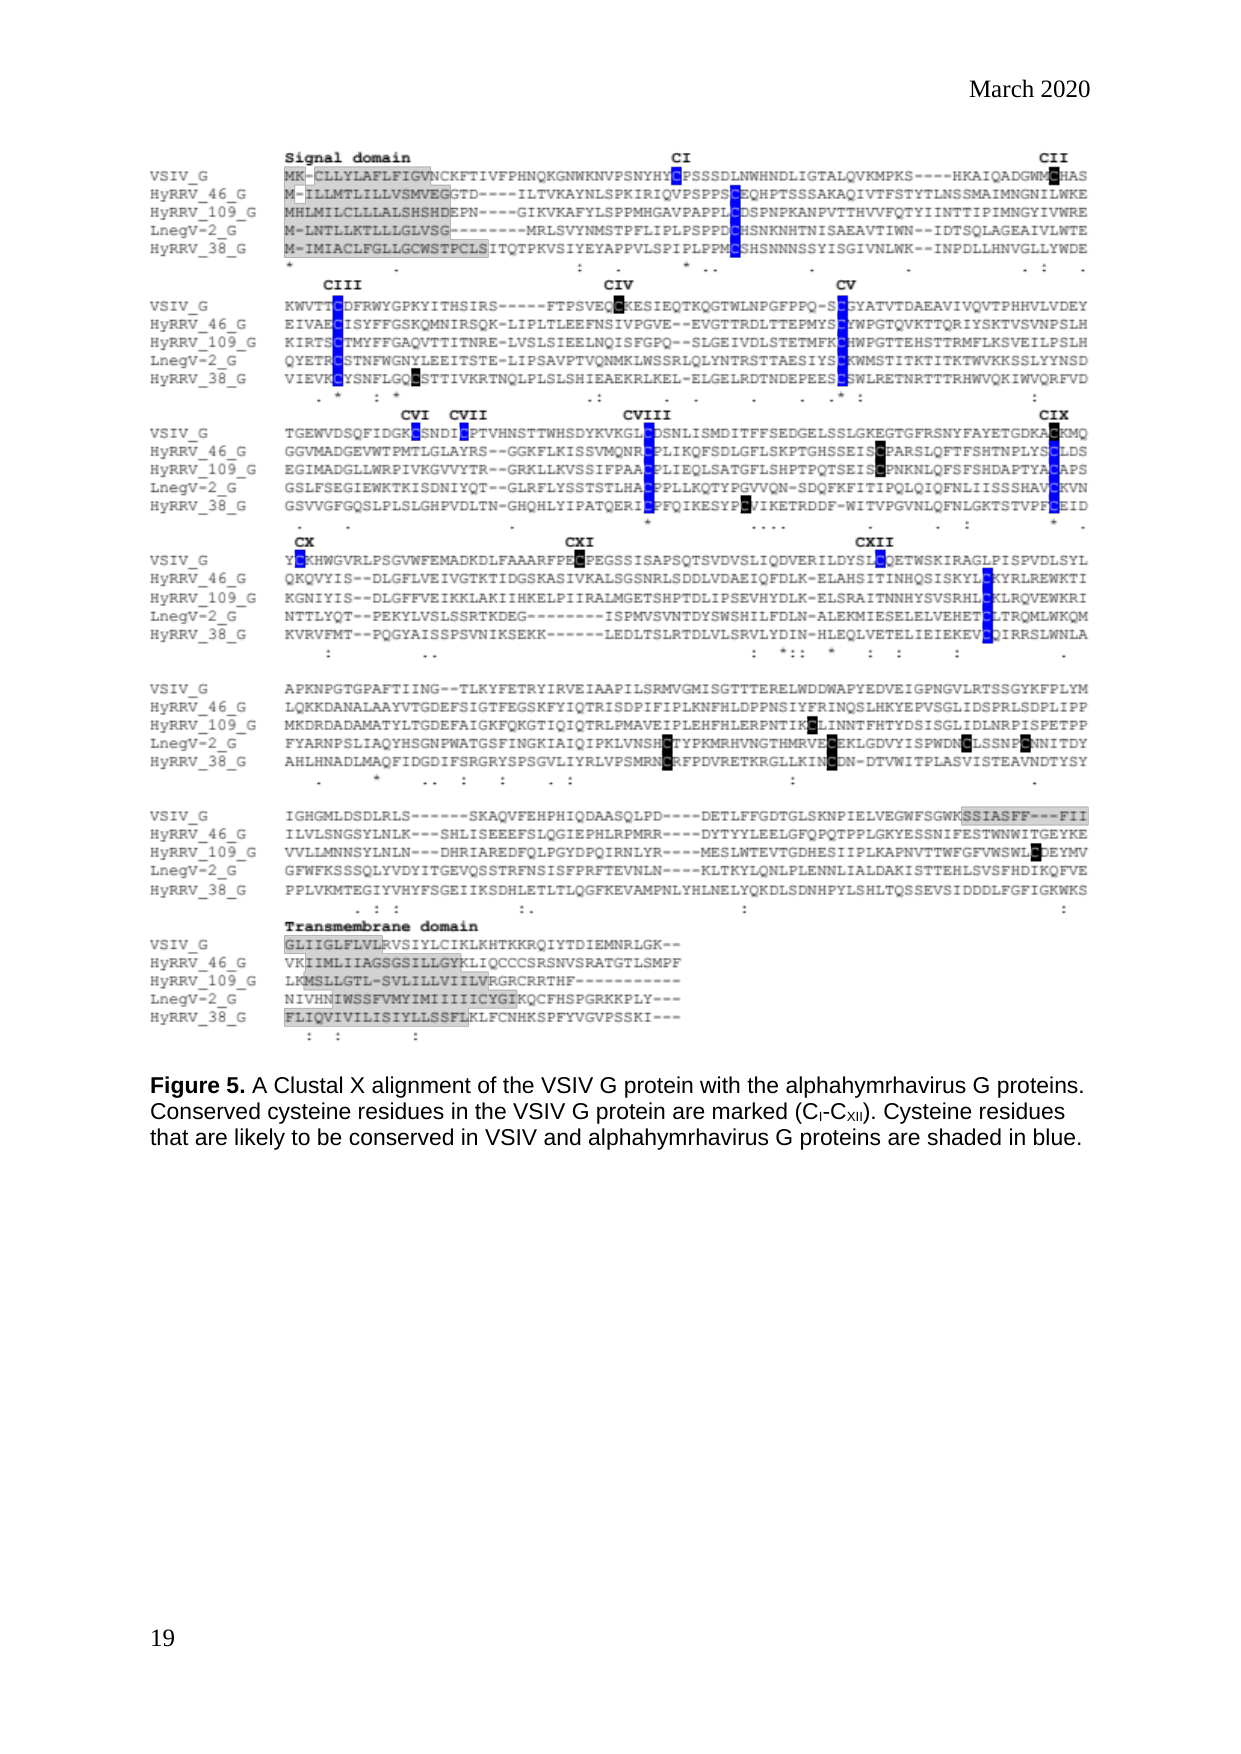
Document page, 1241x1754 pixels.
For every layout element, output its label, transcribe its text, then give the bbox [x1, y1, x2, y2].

text Figure 5. A Clustal X alignment of the VSIV G protein with the alphahymrhavirus G proteins. Conserved cysteine residues in the VSIV G protein are marked (CI-CXII). Cysteine residues that are likely to be conserved in VSIV and alphahymrhavirus G proteins are shaded in blue. [150, 1072, 1090, 1151]
